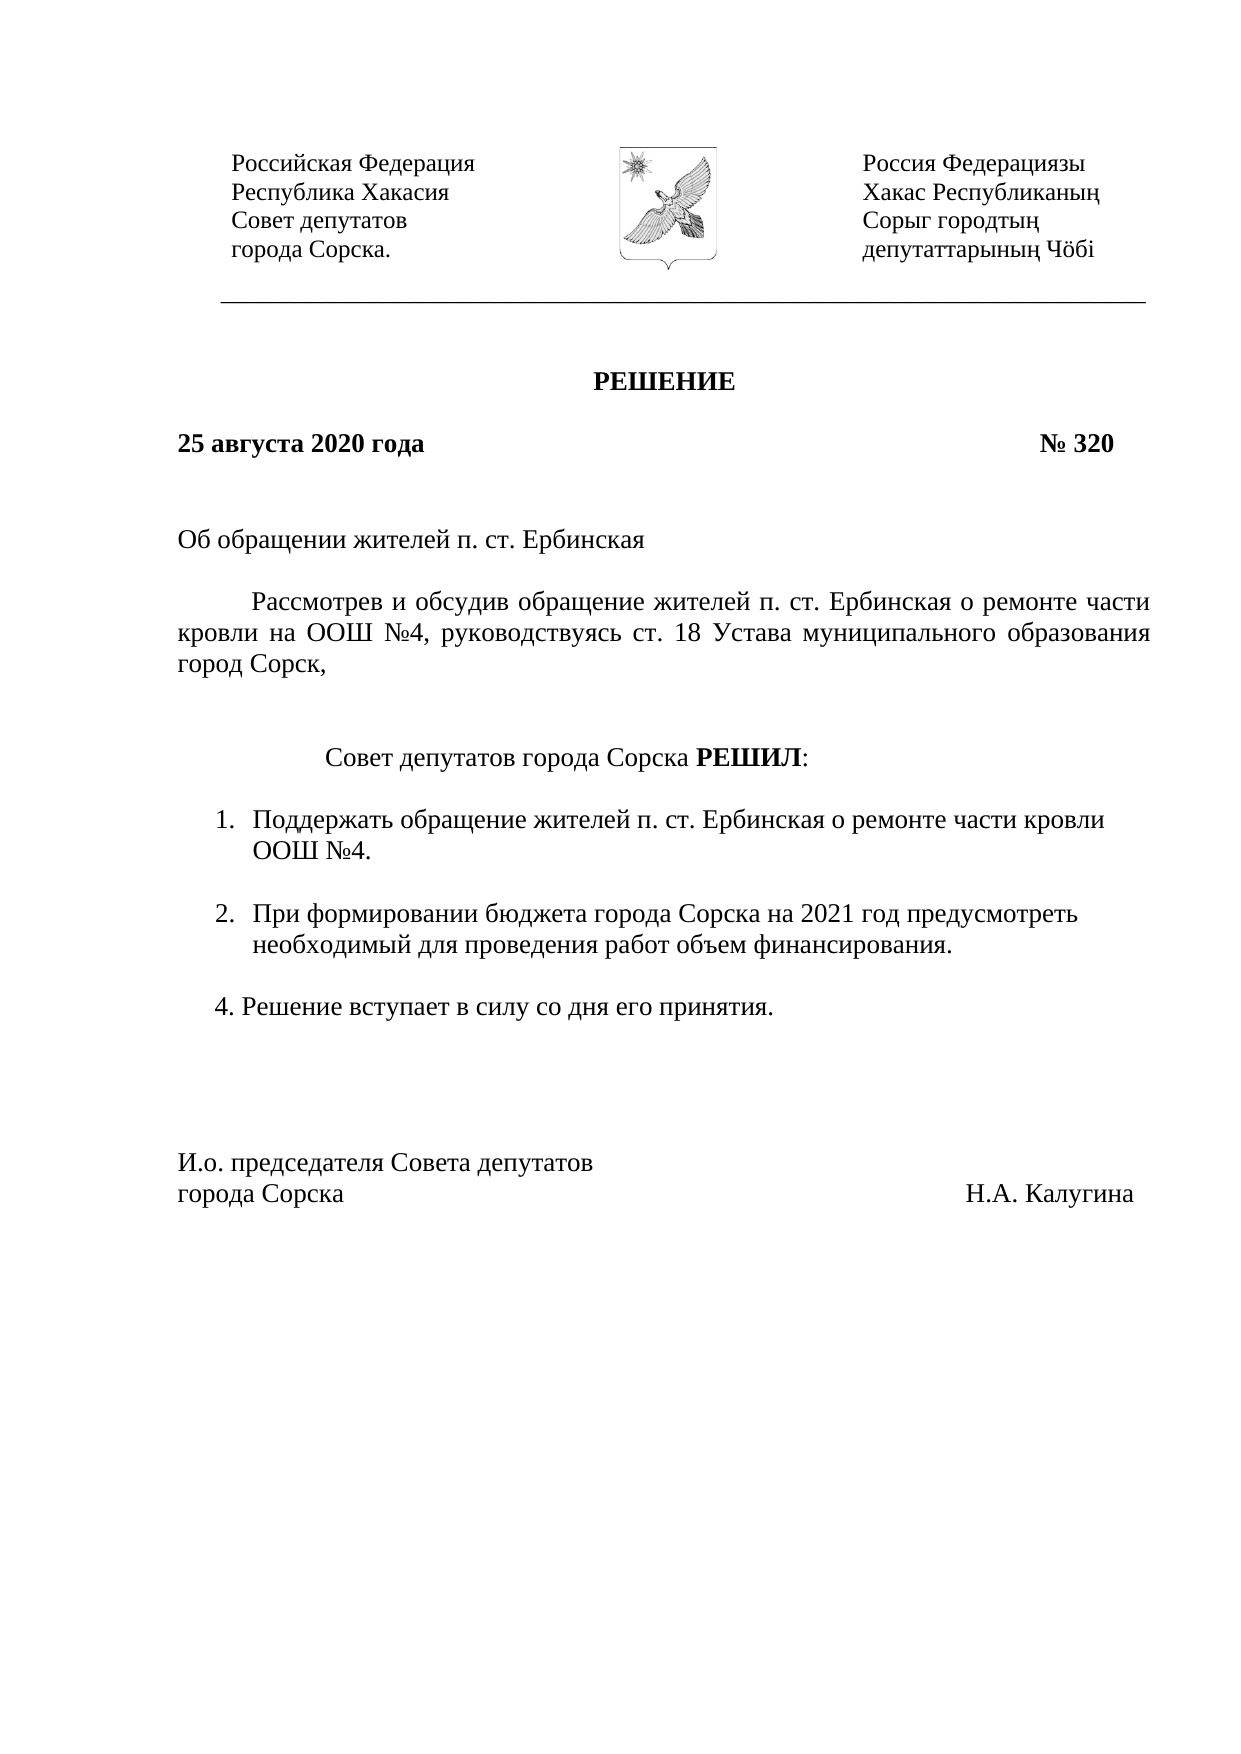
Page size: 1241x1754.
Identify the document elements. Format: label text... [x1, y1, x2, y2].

picture [619, 147, 717, 270]
text РЕШЕНИЕ [177, 365, 1152, 396]
list Поддержать обращение жителей п. ст. Ербинская о ремонте части кровли ООШ №4. [215, 803, 1152, 866]
table_header Российская Федерация Республика Хакасия Совет депутатов города Сорска. [183, 119, 491, 276]
list При формировании бюджета города Сорска на 2021 год предусмотреть необходимый для проведения работ объем финансирования. [215, 897, 1152, 959]
text города Сорска Н.А. Калугина [177, 1177, 1152, 1208]
text __________________________________________________________________________ [177, 277, 1152, 305]
text Об обращении жителей п. ст. Ербинская [177, 523, 1152, 554]
text 4. Решение вступает в силу со дня его принятия. [177, 990, 1152, 1021]
text И.о. председателя Совета депутатов [177, 1146, 1152, 1177]
text Совет депутатов города Сорска РЕШИЛ: [177, 741, 1152, 772]
text Рассмотрев и обсудив обращение жителей п. ст. Ербинская о ремонте части кровли на ООШ №4, руководствуясь ст. 18 Устава муниципального образования город Сорск, [177, 585, 1152, 679]
text 25 августа 2020 года № 320 [177, 428, 1152, 459]
table_header [492, 119, 807, 276]
table_header Россия Федерациязы Хакас Республиканың Сорыг городтың депутаттарының Чöбi [808, 119, 1146, 276]
